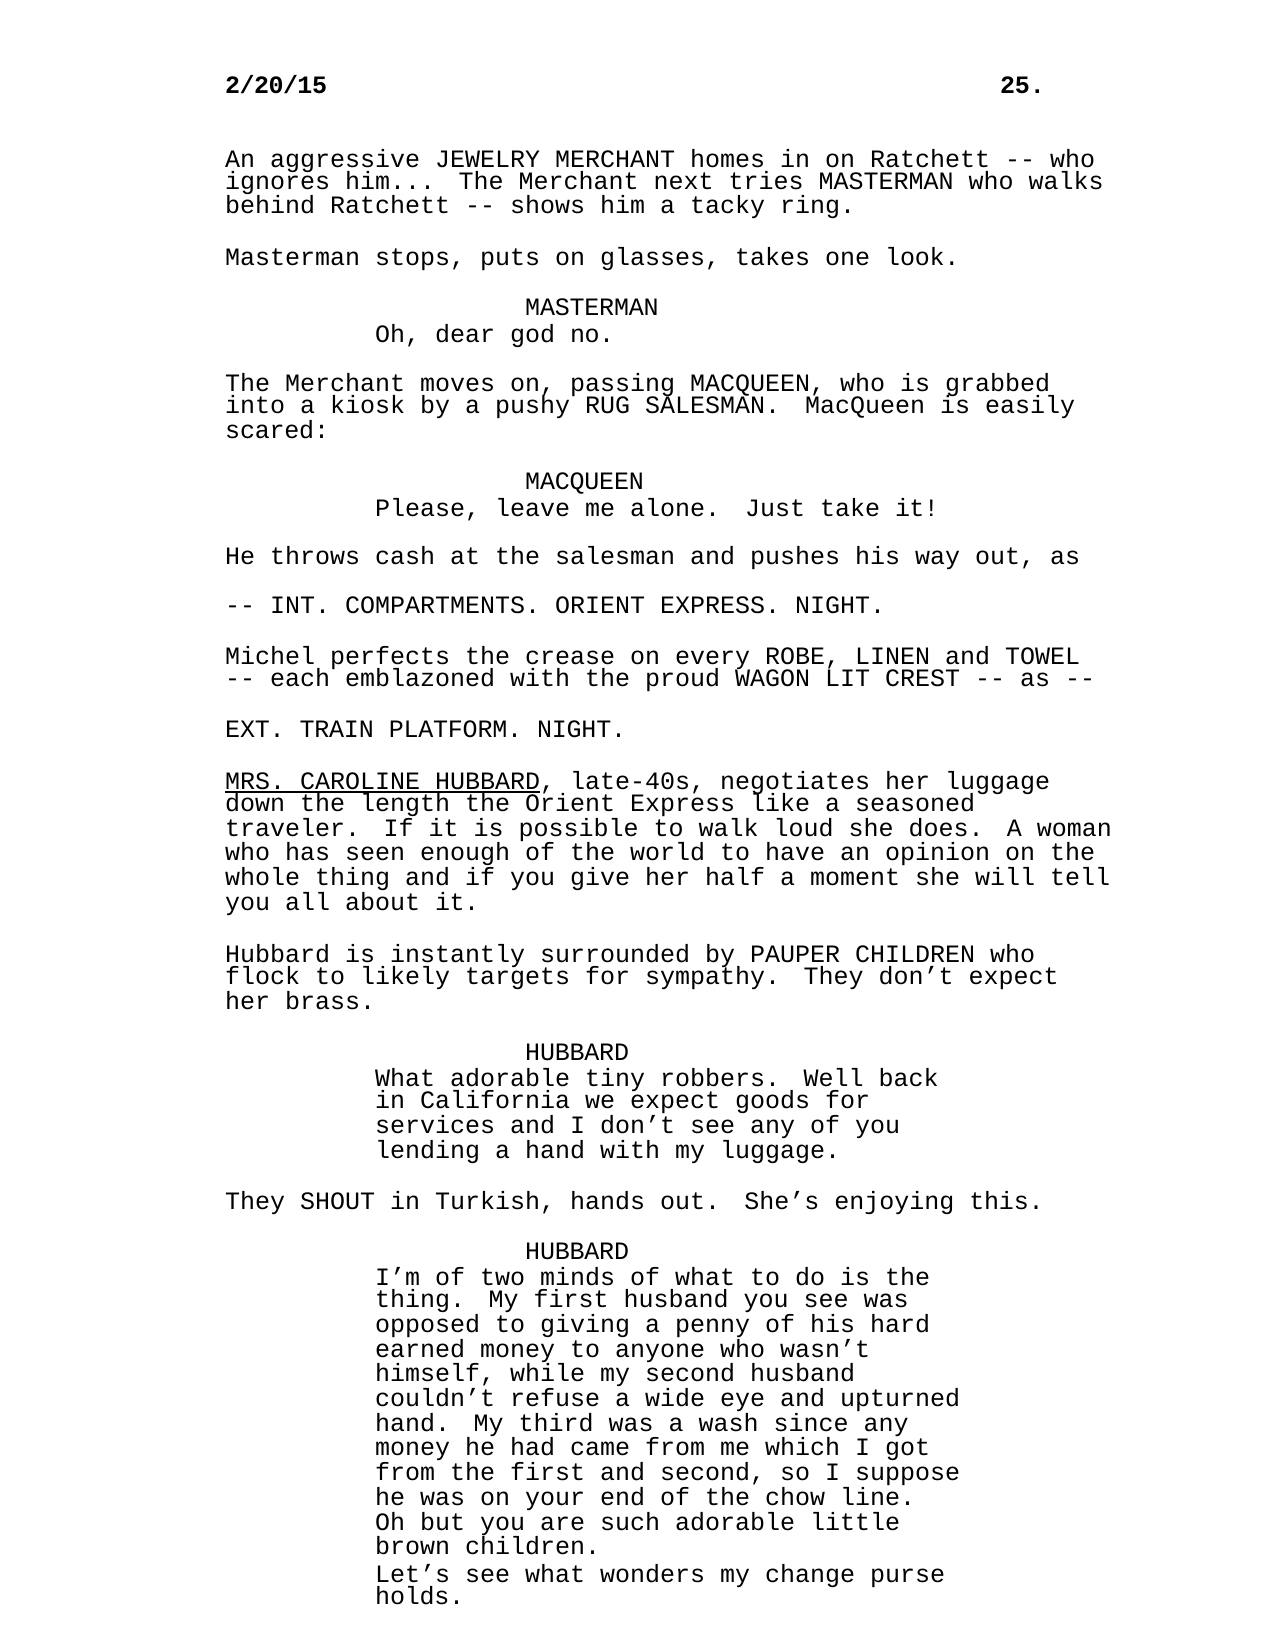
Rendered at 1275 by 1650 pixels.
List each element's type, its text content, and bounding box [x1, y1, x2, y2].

subtitle HUBBARD [525, 1039, 1156, 1066]
text What adorable tiny robbers. Well back in California we expect goods for services and I don’t see any of you lending a hand with my luggage. [375, 1067, 973, 1166]
text Oh, dear god no. [375, 321, 1156, 347]
text Hubbard is instantly surrounded by PAUPER CHILDREN who flock to likely targets for sympathy. They don’t expect her brass. [225, 943, 1115, 1017]
text An aggressive JEWELRY MERCHANT homes in on Ratchett -- who ignores him... The Merchant next tries MASTERMAN who walks behind Ratchett -- shows him a tacky ring. [225, 147, 1156, 221]
subtitle EXT. TRAIN PLATFORM. NIGHT. [225, 717, 1156, 745]
subtitle MACQUEEN [525, 468, 1156, 495]
text He throws cash at the salesman and pushes his way out, as -- INT. COMPARTMENTS. ORIENT EXPRESS. NIGHT. [225, 543, 1115, 621]
text Masterman stops, puts on glasses, takes one look. [225, 244, 1156, 272]
text Michel perfects the crease on every ROBE, LINEN and TOWEL -- each emblazoned with the proud WAGON LIT CREST -- as -- [225, 645, 1115, 694]
text They SHOUT in Turkish, hands out. She’s enjoying this. [225, 1188, 1156, 1217]
subtitle HUBBARD [525, 1238, 1156, 1265]
subtitle MASTERMAN [525, 294, 1156, 321]
text Please, leave me alone. Just take it! [375, 495, 1156, 522]
text Let’s see what wonders my change purse holds. [375, 1563, 958, 1612]
text The Merchant moves on, passing MACQUEEN, who is grabbed into a kiosk by a pushy RUG SALESMAN. MacQueen is easily scared: [225, 372, 1101, 446]
text MRS. CAROLINE HUBBARD, late-40s, negotiates her luggage down the length the Orient Express like a seasoned traveler. If it is possible to walk loud she does. A woman who has seen enough of the world to have an opinion on the whole thing and if you give her half a moment she will tell you all about it. [225, 769, 1115, 917]
text I’m of two minds of what to do is the thing. My first husband you see was opposed to giving a penny of his hard earned money to anyone who wasn’t himself, while my second husband couldn’t refuse a wide eye and upturned hand. My third was a wash since any money he had came from me which I got from the first and second, so I suppose he was on your end of the chow line. Oh but you are such adorable little brown children. [375, 1266, 973, 1562]
